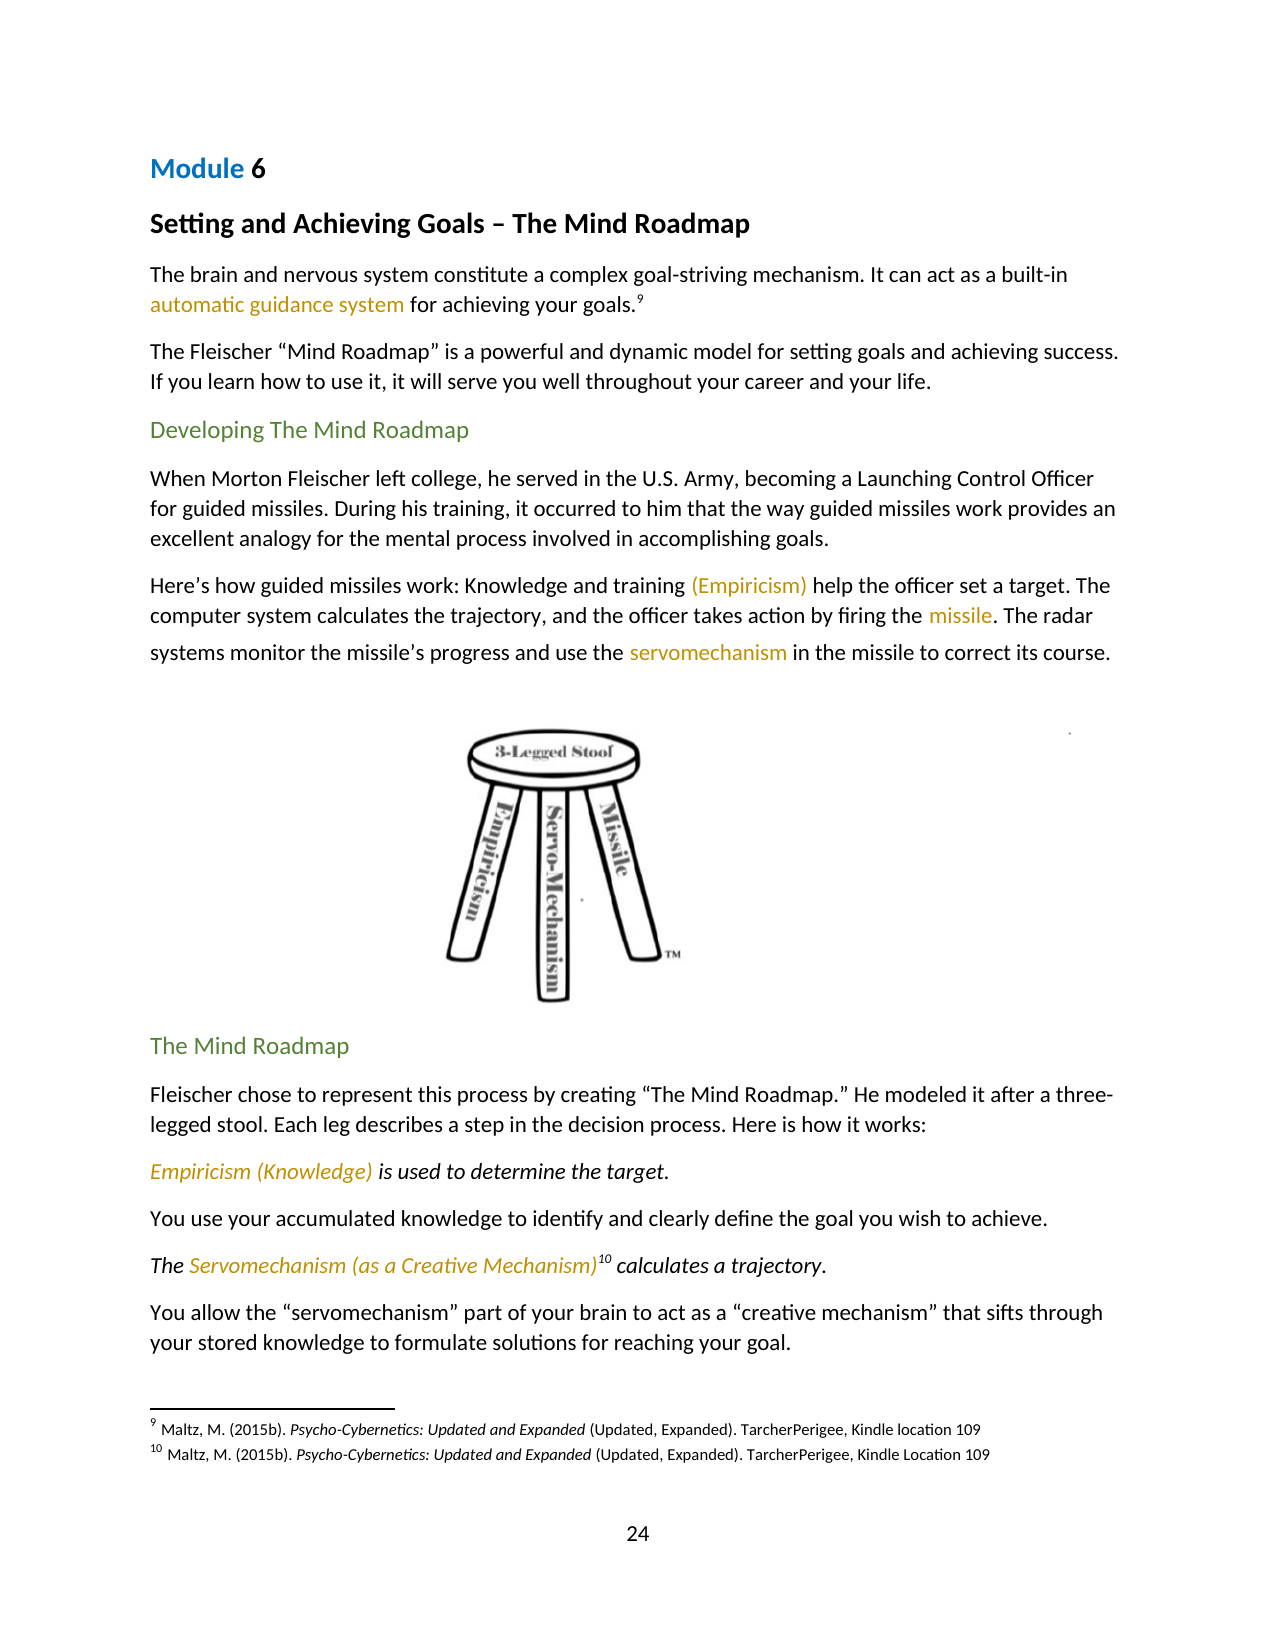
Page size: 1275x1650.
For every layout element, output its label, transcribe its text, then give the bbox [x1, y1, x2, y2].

text The Servomechanism (as a Creative Mechanism) calculates a trajectory. [150, 1251, 1125, 1279]
text Empiricism (Knowledge) is used to determine the target. [150, 1157, 1125, 1185]
text The brain and nervous system constitute a complex goal-striving mechanism. It can act as a built-in automatic guidance system for achieving your goals. [150, 260, 1125, 318]
text Developing The Mind Roadmap [150, 414, 1125, 445]
text Module 6 [150, 150, 1125, 186]
text When Morton Fleischer left college, he served in the U.S. Army, becoming a Launching Control Officer for guided missiles. During his training, it occurred to him that the way guided missiles work provides an excellent analogy for the mental process involved in accomplishing goals. [150, 464, 1125, 552]
picture [427, 687, 1072, 1011]
text Here’s how guided missiles work: Knowledge and training (Empiricism) help the officer set a target. The computer system calculates the trajectory, and the officer takes action by firing the missile. The radar systems monitor the missile’s progress and use the servomechanism in the missile to correct its course. [150, 571, 1125, 668]
text The Mind Roadmap [150, 1030, 1125, 1061]
text You allow the “servomechanism” part of your brain to act as a “creative mechanism” that sifts through your stored knowledge to formulate solutions for reaching your goal. [150, 1298, 1125, 1356]
text The Fleischer “Mind Roadmap” is a powerful and dynamic model for setting goals and achieving success. If you learn how to use it, it will serve you well throughout your career and your life. [150, 337, 1125, 396]
text Setting and Achieving Goals – The Mind Roadmap [150, 205, 1125, 241]
text You use your accumulated knowledge to identify and clearly define the goal you wish to achieve. [150, 1204, 1125, 1232]
text Fleischer chose to represent this process by creating “The Mind Roadmap.” He modeled it after a three-legged stool. Each leg describes a step in the decision process. Here is how it works: [150, 1080, 1125, 1138]
